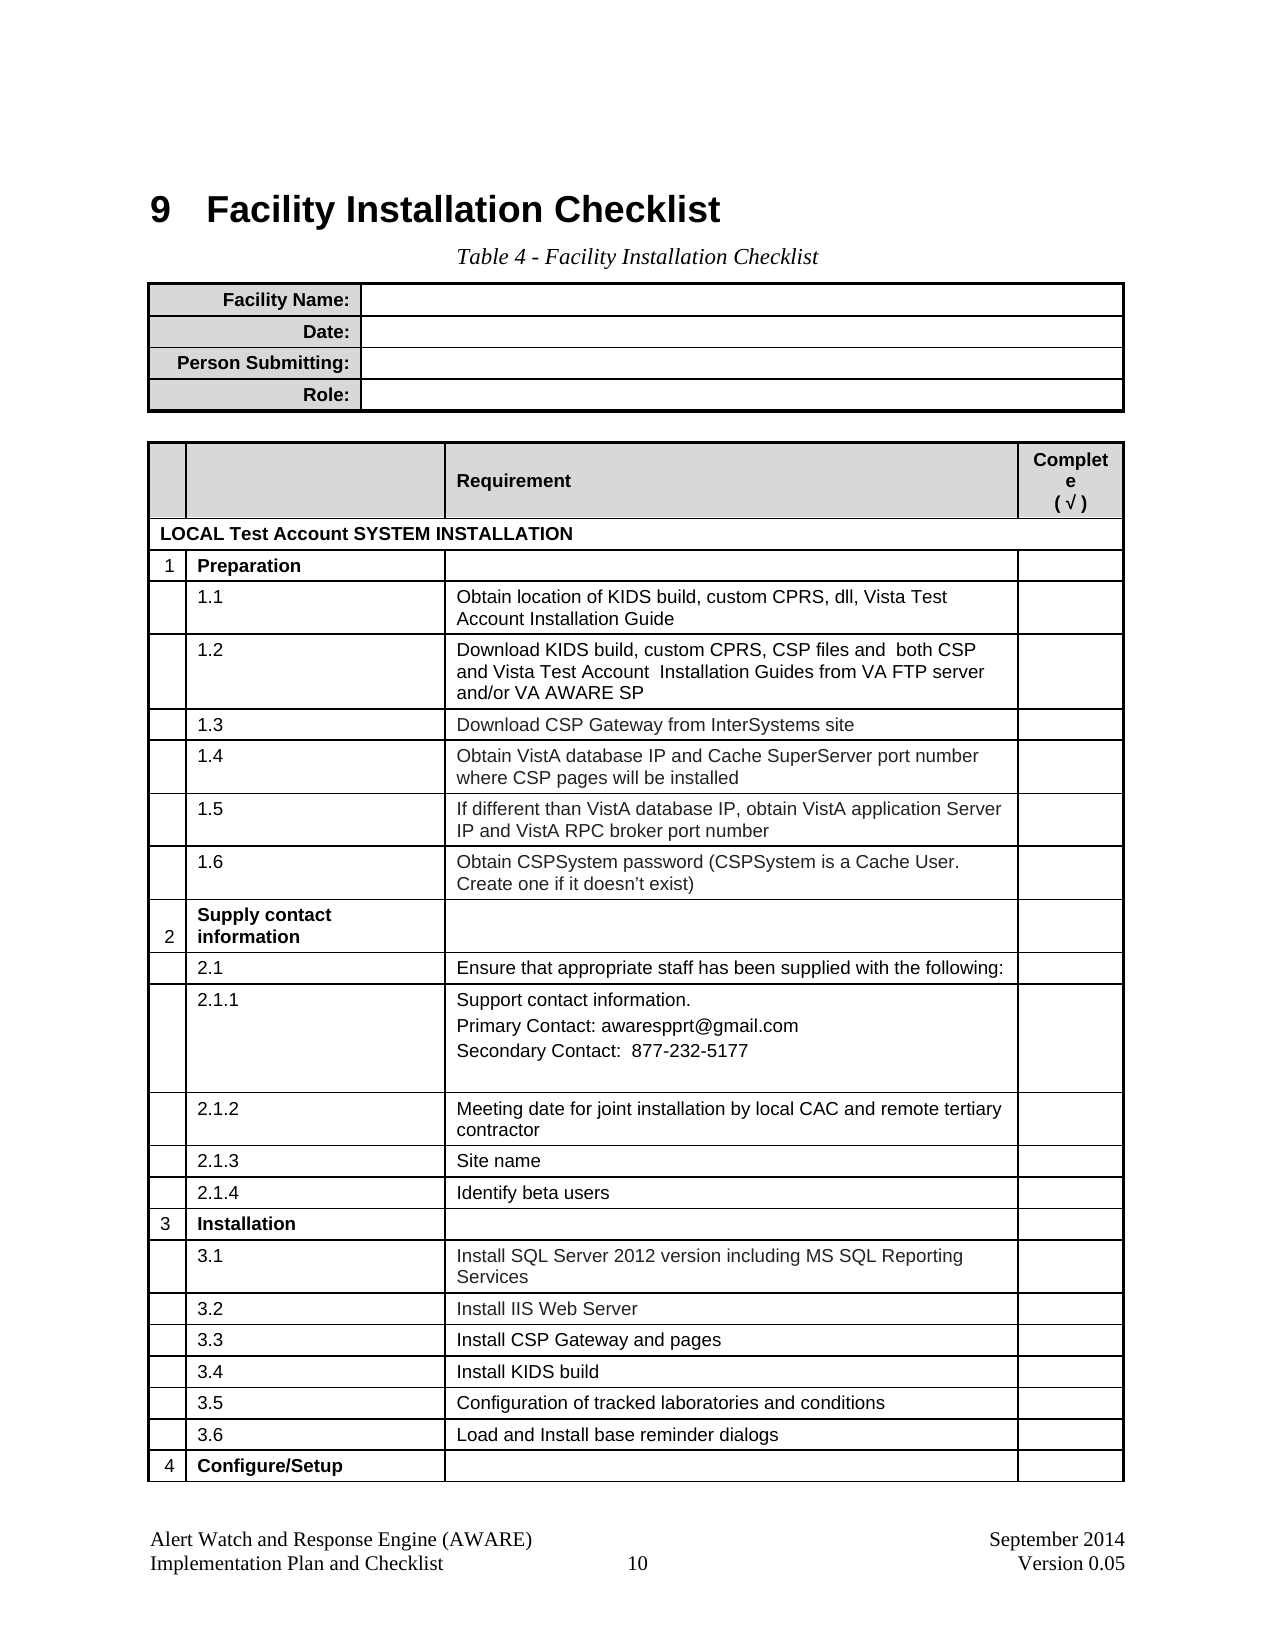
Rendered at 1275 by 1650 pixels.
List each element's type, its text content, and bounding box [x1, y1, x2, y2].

table_cell 1.4 [187, 741, 444, 792]
table_cell [150, 710, 185, 739]
table_cell 3.4 [187, 1357, 444, 1386]
table_cell Load and Install base reminder dialogs [446, 1420, 1017, 1449]
table_cell [362, 380, 1122, 409]
table_cell Obtain CSPSystem password (CSPSystem is a Cache User. Create one if it doesn’t exist) [446, 847, 1017, 898]
table_cell [1019, 1093, 1122, 1144]
table_cell [446, 1451, 1017, 1481]
table_header [362, 285, 1122, 315]
table_cell [1019, 1420, 1122, 1449]
table_cell [150, 953, 185, 983]
table_cell 3.2 [187, 1294, 444, 1323]
table_cell 1.5 [187, 794, 444, 845]
table_cell [1019, 1209, 1122, 1239]
table_cell 3.5 [187, 1388, 444, 1418]
table_cell Ensure that appropriate staff has been supplied with the following: [446, 953, 1017, 983]
table_cell [446, 900, 1017, 951]
table_cell Date: [150, 317, 360, 346]
table_cell [1019, 1146, 1122, 1176]
table_cell [1019, 847, 1122, 898]
table_cell [1019, 1294, 1122, 1323]
table_cell Supply contact information [187, 900, 444, 951]
table_cell 1 [150, 551, 185, 580]
table_cell 2.1.3 [187, 1146, 444, 1176]
table_cell LOCAL Test Account SYSTEM INSTALLATION [150, 519, 1122, 549]
table_cell Installation [187, 1209, 444, 1239]
table_header Complete ( √ ) [1019, 444, 1122, 517]
table_header [150, 444, 185, 517]
table_cell 2 [150, 900, 185, 951]
table_cell [1019, 741, 1122, 792]
table_cell Obtain VistA database IP and Cache SuperServer port number where CSP pages will be installed [446, 741, 1017, 792]
table_cell Install IIS Web Server [446, 1294, 1017, 1323]
table_cell [1019, 1325, 1122, 1355]
table_cell [150, 847, 185, 898]
table_cell [1019, 551, 1122, 580]
table_cell [1019, 635, 1122, 708]
table_cell [446, 1209, 1017, 1239]
table_cell [1019, 900, 1122, 951]
table_cell [362, 348, 1122, 378]
table_cell 1.6 [187, 847, 444, 898]
table_cell 2.1.2 [187, 1093, 444, 1144]
table_cell [150, 794, 185, 845]
table_cell Support contact information. Primary Contact: awarespprt@gmail.com Secondary Contact: 877-232-5177 [446, 985, 1017, 1092]
table_cell Install KIDS build [446, 1357, 1017, 1386]
table_cell [1019, 1357, 1122, 1386]
table_cell [150, 1178, 185, 1207]
table_cell [150, 1388, 185, 1418]
table_cell Obtain location of KIDS build, custom CPRS, dll, Vista Test Account Installation Guide [446, 582, 1017, 633]
table_cell Identify beta users [446, 1178, 1017, 1207]
table_cell [1019, 953, 1122, 983]
table_cell [150, 741, 185, 792]
subtitle Facility Installation Checklist [150, 187, 1125, 231]
table_cell [150, 1325, 185, 1355]
table_header [187, 444, 444, 517]
table_cell Download KIDS build, custom CPRS, CSP files and both CSP and Vista Test Account Installation Guides from VA FTP server and/or VA AWARE SP [446, 635, 1017, 708]
table_cell [1019, 710, 1122, 739]
table_cell Install SQL Server 2012 version including MS SQL Reporting Services [446, 1241, 1017, 1292]
table_cell 3.1 [187, 1241, 444, 1292]
table_cell 2.1.4 [187, 1178, 444, 1207]
table_cell [150, 1146, 185, 1176]
table_cell Configure/Setup [187, 1451, 444, 1481]
table_cell 3 [150, 1209, 185, 1239]
table_cell Role: [150, 380, 360, 409]
table_header Facility Name: [150, 285, 360, 315]
table_cell 1.1 [187, 582, 444, 633]
table_cell [150, 635, 185, 708]
table_cell Site name [446, 1146, 1017, 1176]
table_cell Person Submitting: [150, 348, 360, 378]
table_cell [446, 551, 1017, 580]
table_cell Configuration of tracked laboratories and conditions [446, 1388, 1017, 1418]
table_cell 2.1 [187, 953, 444, 983]
table_header Requirement [446, 444, 1017, 517]
table_cell If different than VistA database IP, obtain VistA application Server IP and VistA RPC broker port number [446, 794, 1017, 845]
table_cell [1019, 1388, 1122, 1418]
table_cell Meeting date for joint installation by local CAC and remote tertiary contractor [446, 1093, 1017, 1144]
table_cell 4 [150, 1451, 185, 1481]
table_cell [150, 1093, 185, 1144]
table_cell 2.1.1 [187, 985, 444, 1092]
table_cell [150, 1357, 185, 1386]
table_cell Install CSP Gateway and pages [446, 1325, 1017, 1355]
table_cell [150, 985, 185, 1092]
table_cell [1019, 582, 1122, 633]
table_cell [1019, 1241, 1122, 1292]
table_cell [150, 1241, 185, 1292]
table_cell [150, 1420, 185, 1449]
table_cell 3.6 [187, 1420, 444, 1449]
table_cell Download CSP Gateway from InterSystems site [446, 710, 1017, 739]
table_cell [150, 1294, 185, 1323]
table_cell [1019, 794, 1122, 845]
table_cell 1.3 [187, 710, 444, 739]
table_cell [1019, 985, 1122, 1092]
table_cell [1019, 1451, 1122, 1481]
table_cell Preparation [187, 551, 444, 580]
table_cell [150, 582, 185, 633]
table_cell [1019, 1178, 1122, 1207]
table_cell [362, 317, 1122, 346]
table_cell 1.2 [187, 635, 444, 708]
table_cell 3.3 [187, 1325, 444, 1355]
